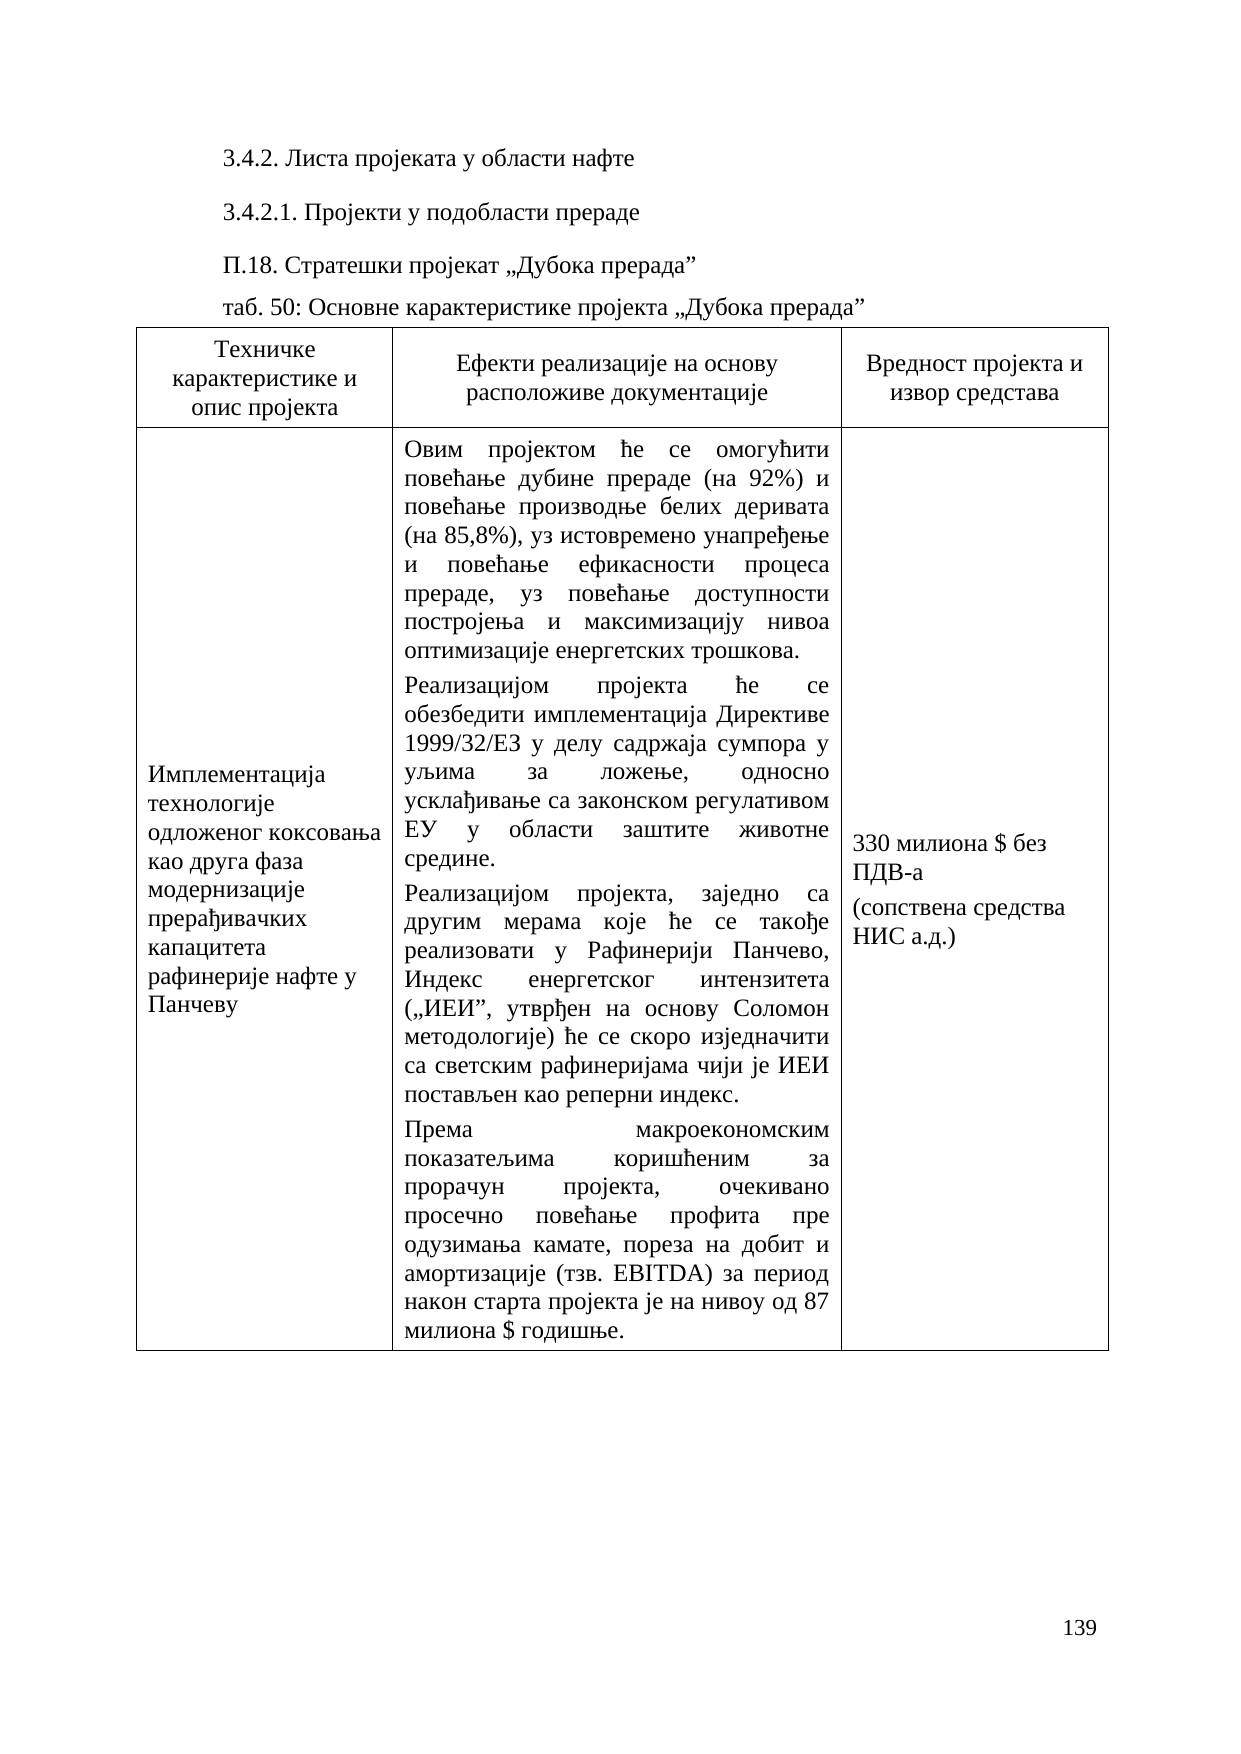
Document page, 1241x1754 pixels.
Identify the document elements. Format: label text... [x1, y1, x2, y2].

subtitle 3.4.2. Листа пројеката у области нафте [223, 143, 1094, 172]
subtitle 3.4.2.1. Пројекти у подобласти прераде [223, 197, 1094, 226]
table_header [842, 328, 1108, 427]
text таб. 50: Основне карактеристике пројекта „Дубoка прeрaда” [148, 292, 1097, 321]
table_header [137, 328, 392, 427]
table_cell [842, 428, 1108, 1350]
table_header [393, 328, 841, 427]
subtitle П.18. Стрaтeшки прojeкaт „Дубoка прeрaда” [223, 251, 1094, 279]
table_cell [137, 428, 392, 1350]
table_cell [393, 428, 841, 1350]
